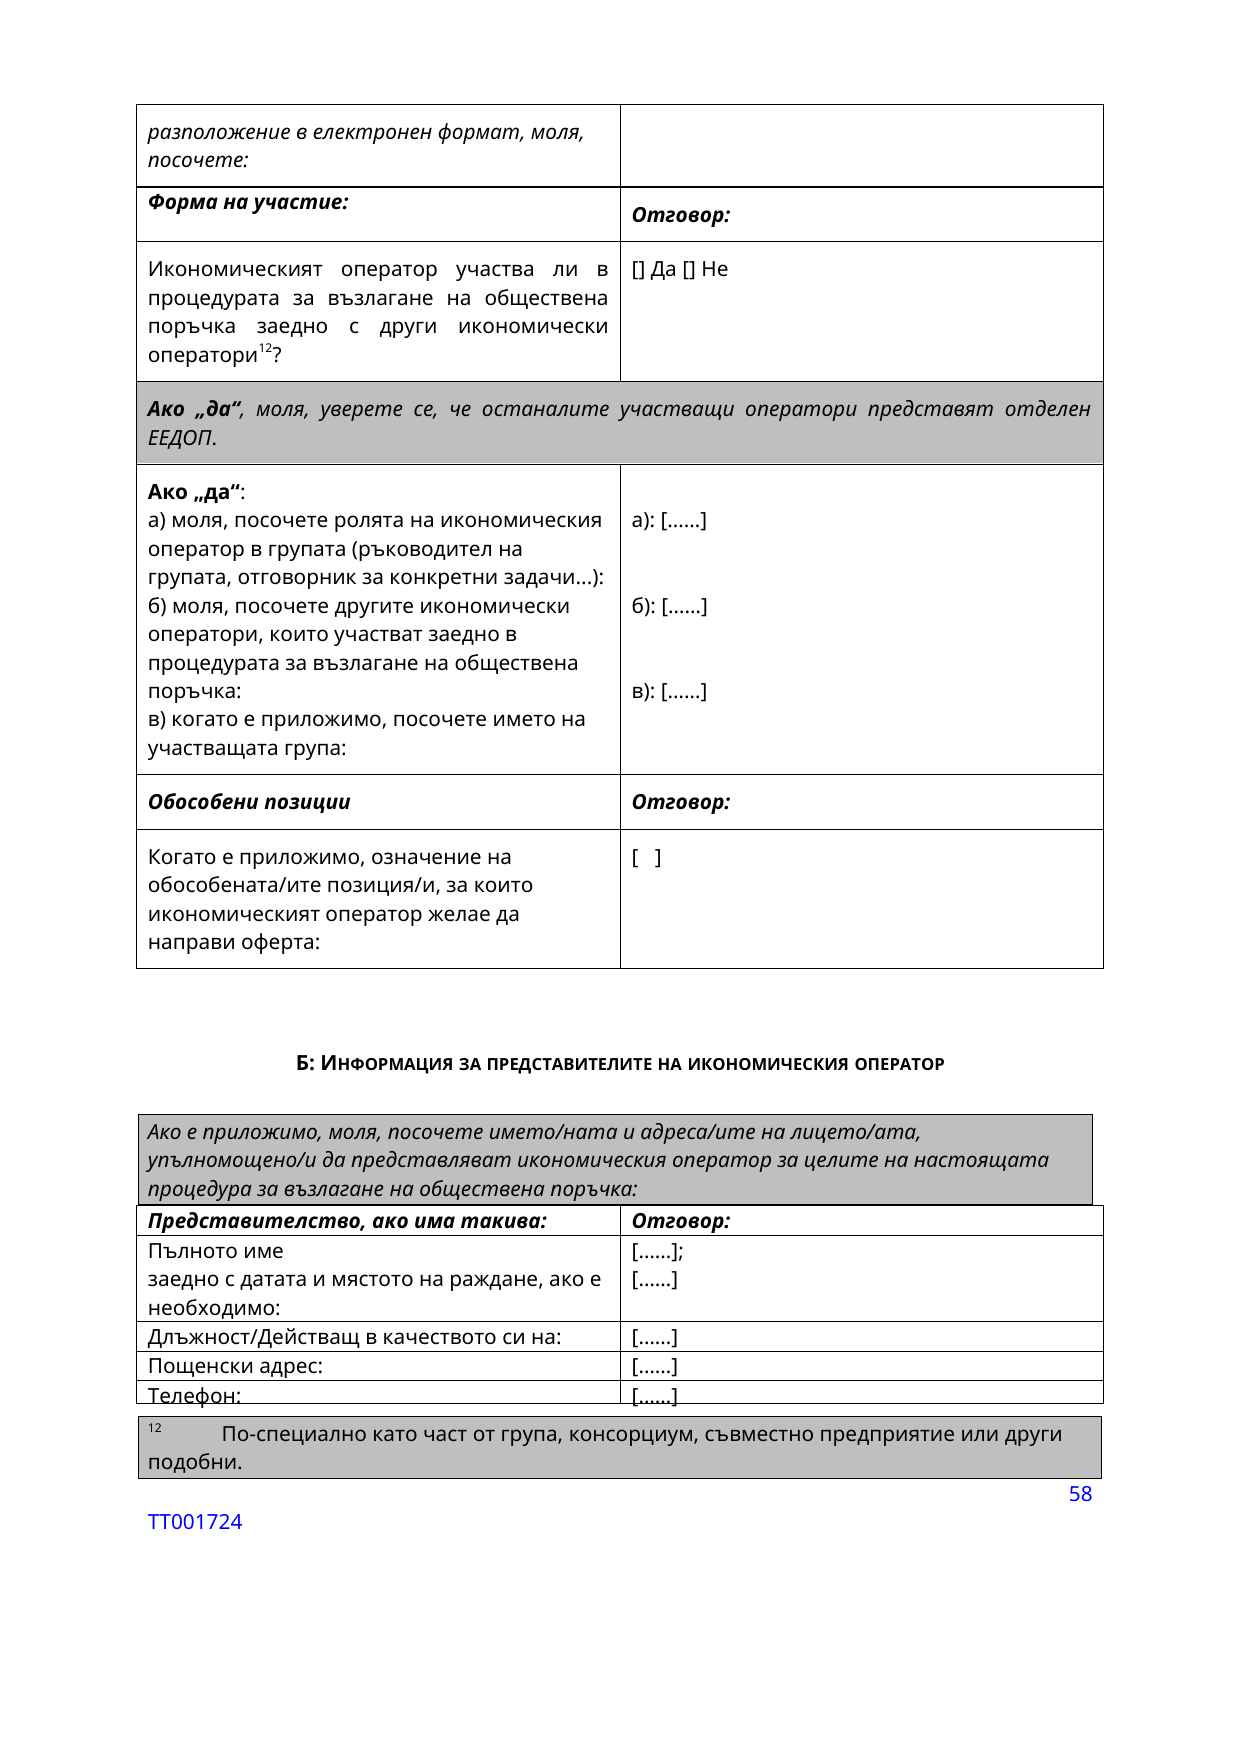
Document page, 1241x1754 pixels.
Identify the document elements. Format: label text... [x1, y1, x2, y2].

text Ако е приложимо, моля, посочете името/ната и адреса/ите на лицето/ата, упълномощено/и да представляват икономическия оператор за целите на настоящата процедура за възлагане на обществена поръчка: [139, 1115, 1092, 1204]
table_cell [621, 105, 1103, 186]
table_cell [137, 105, 620, 186]
table_header Отговор: [621, 1206, 1103, 1235]
table_header Представителство, ако има такива: [137, 1206, 620, 1235]
table_cell [ ] [621, 830, 1103, 968]
text Б: Информация за представителите на икономическия оператор [148, 1048, 1092, 1076]
table_cell [……] [621, 1381, 1103, 1403]
table_cell а): [……] б): [……] в): [……] [621, 465, 1103, 774]
table_cell Когато е приложимо, означение на обособената/ите позиция/и, за които икономическият оператор желае да направи оферта: [137, 830, 620, 968]
table_cell [……] [621, 1352, 1103, 1380]
table_cell Ако „да“, моля, уверете се, че останалите участващи оператори представят отделен ЕЕДОП. [137, 382, 1103, 463]
table_cell [] Да [] Не [621, 242, 1103, 381]
table_cell Обособени позиции [137, 775, 620, 828]
table_cell Длъжност/Действащ в качеството си на: [137, 1322, 620, 1351]
table_cell [……]; [……] [621, 1236, 1103, 1321]
table_cell Отговор: [621, 188, 1103, 241]
table_cell Телефон: [137, 1381, 620, 1403]
table_cell Пълното име заедно с датата и мястото на раждане, ако е необходимо: [137, 1236, 620, 1321]
table_cell Икономическият оператор участва ли в процедурата за възлагане на обществена поръчка заедно с други икономически оператори? [137, 242, 620, 381]
table_cell Пощенски адрес: [137, 1352, 620, 1380]
table_cell Форма на участие: [137, 188, 620, 241]
table_cell Ако „да“: а) моля, посочете ролята на икономическия оператор в групата (ръководител на групата, отговорник за конкретни задачи...): б) моля, посочете другите икономически оператори, които участват заедно в процедурата за възлагане на обществена поръчка: в) когато е приложимо, посочете името на участващата група: [137, 465, 620, 774]
table_cell Отговор: [621, 775, 1103, 828]
table_cell [……] [621, 1322, 1103, 1351]
